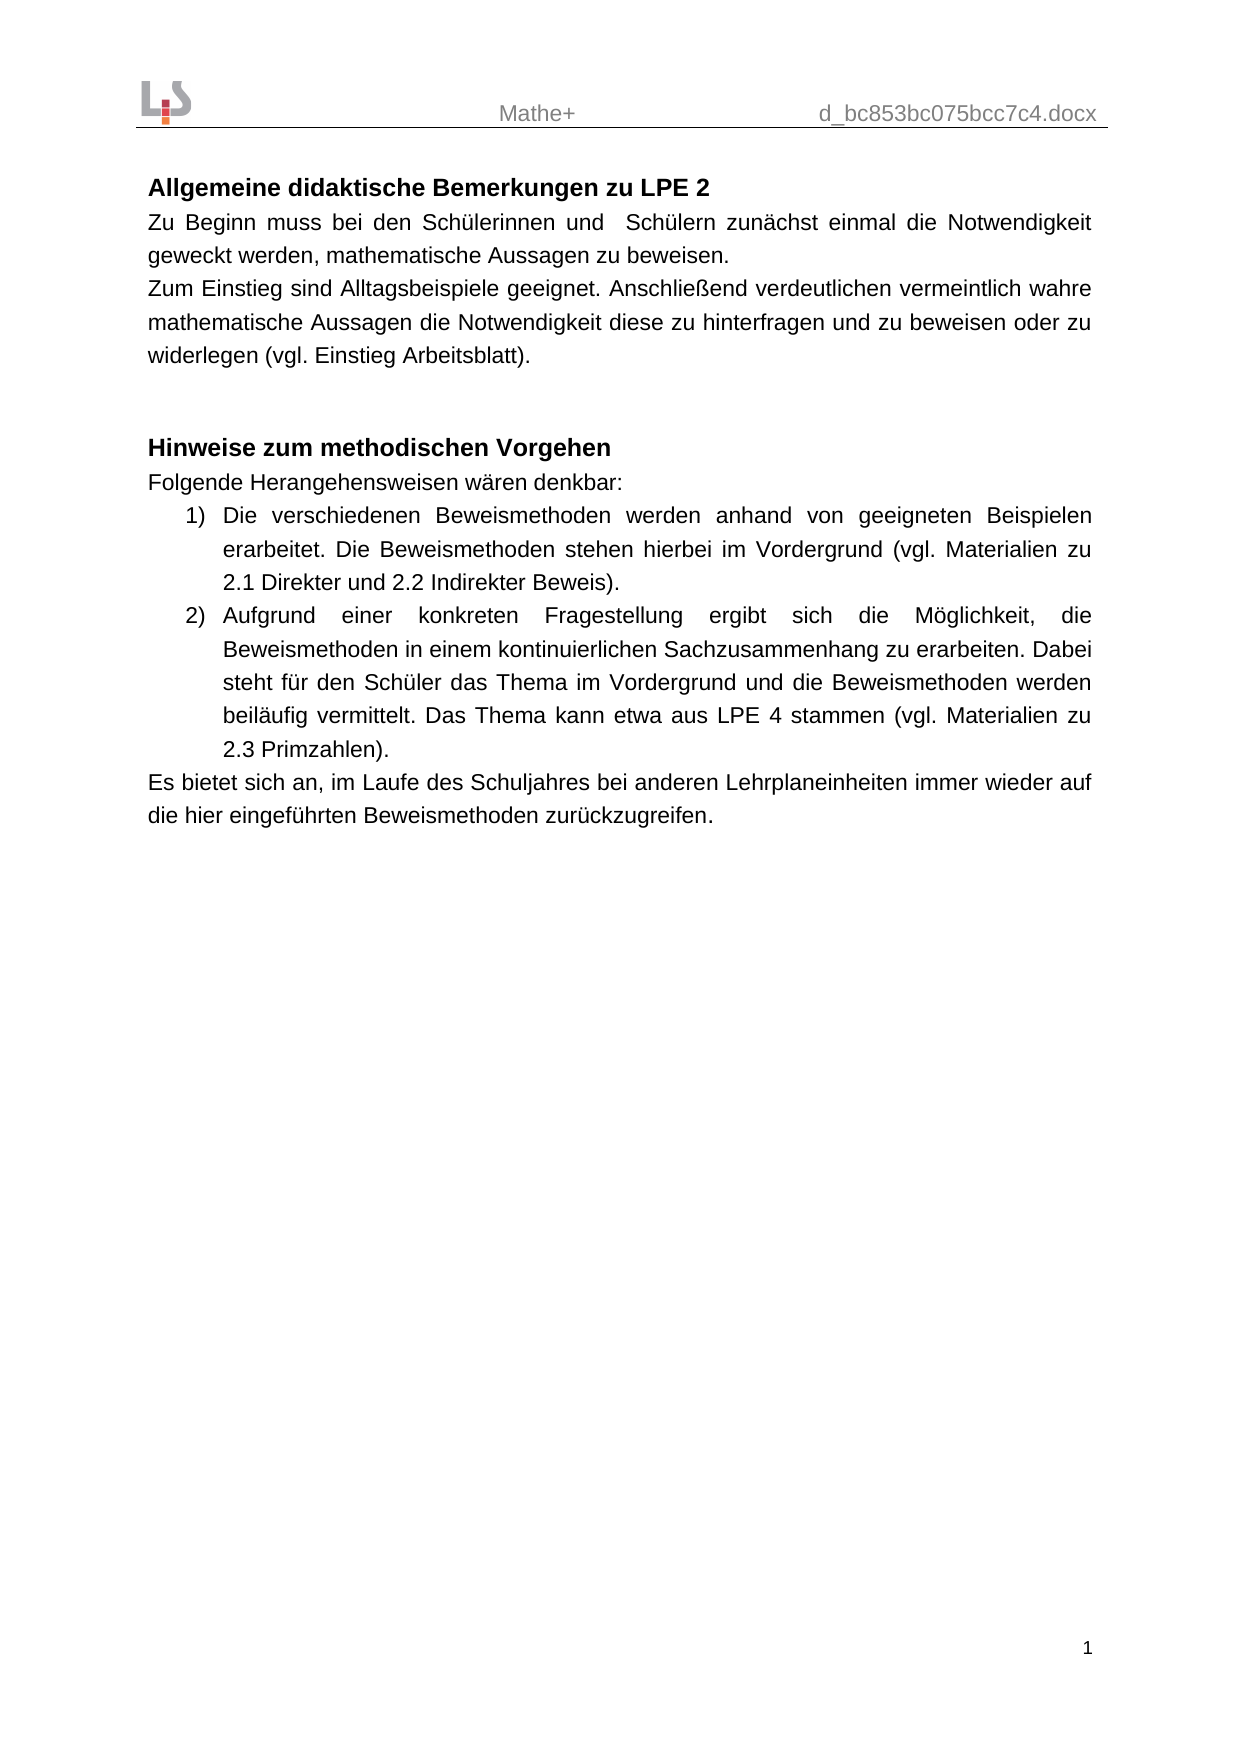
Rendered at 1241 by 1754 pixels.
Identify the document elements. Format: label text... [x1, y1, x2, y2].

text Zu Beginn muss bei den Schülerinnen und Schülern zunächst einmal die Notwendigkeit geweckt werden, mathematische Aussagen zu beweisen. [148, 202, 1092, 268]
picture [141, 81, 192, 125]
text Folgende Herangehensweisen wären denkbar: [148, 462, 1092, 495]
list Aufgrund einer konkreten Fragestellung ergibt sich die Möglichkeit, die Beweismethoden in einem kontinuierlichen Sachzusammenhang zu erarbeiten. Dabei steht für den Schüler das Thema im Vordergrund und die Beweismethoden werden beiläufig vermittelt. Das Thema kann etwa aus LPE 4 stammen (vgl. Materialien zu 2.3 Primzahlen). [185, 595, 1092, 762]
text Allgemeine didaktische Bemerkungen zu LPE 2 [148, 168, 1092, 202]
list Die verschiedenen Beweismethoden werden anhand von geeigneten Beispielen erarbeitet. Die Beweismethoden stehen hierbei im Vordergrund (vgl. Materialien zu 2.1 Direkter und 2.2 Indirekter Beweis). [185, 495, 1092, 595]
text Zum Einstieg sind Alltagsbeispiele geeignet. Anschließend verdeutlichen vermeintlich wahre mathematische Aussagen die Notwendigkeit diese zu hinterfragen und zu beweisen oder zu widerlegen (vgl. Einstieg Arbeitsblatt). [148, 268, 1092, 368]
text Es bietet sich an, im Laufe des Schuljahres bei anderen Lehrplaneinheiten immer wieder auf die hier eingeführten Beweismethoden zurückzugreifen. [148, 762, 1092, 829]
text Hinweise zum methodischen Vorgehen [148, 429, 1092, 462]
